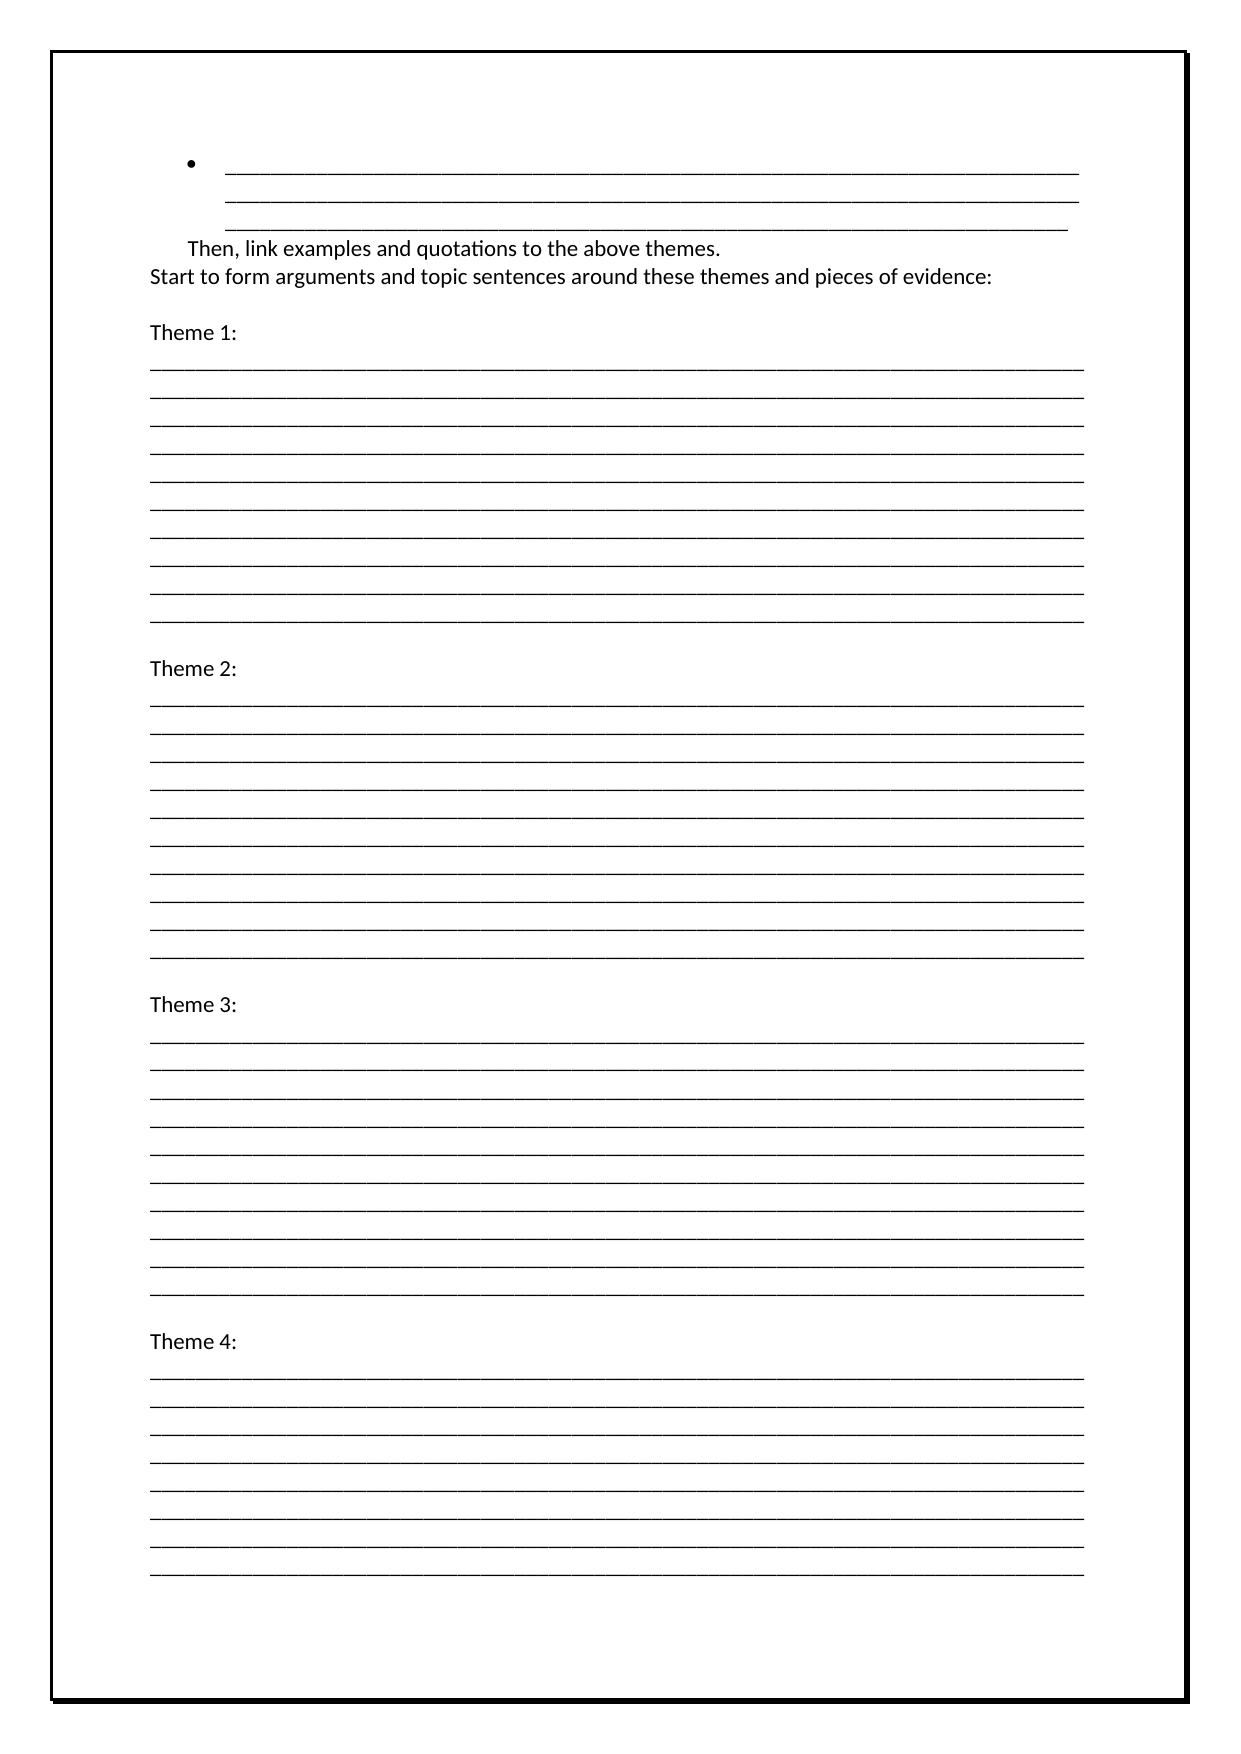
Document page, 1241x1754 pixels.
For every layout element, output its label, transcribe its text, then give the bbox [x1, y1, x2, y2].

text Then, link examples and quotations to the above themes. [187, 234, 1087, 262]
text Start to form arguments and topic sentences around these themes and pieces of evidence: [150, 262, 1087, 290]
text Theme 3: [150, 991, 1087, 1019]
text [150, 1355, 1087, 1579]
text Theme 4: [150, 1327, 1087, 1355]
text Theme 2: [150, 654, 1087, 682]
list ________________________________________________________________________________________________________________________________________________________________________________________________________________________________ [187, 150, 1087, 234]
text Theme 1: ____________________________________________________________________________________________________________________________________________________________________________________________________________________________________________________________________________________________________________________________________________________________________________________________________________________________________________________________________________________________________________________________________________________________________________________________________________________________________________________________________________________________________________________________________________________________________________________________________________________________________________________ [150, 318, 1087, 626]
